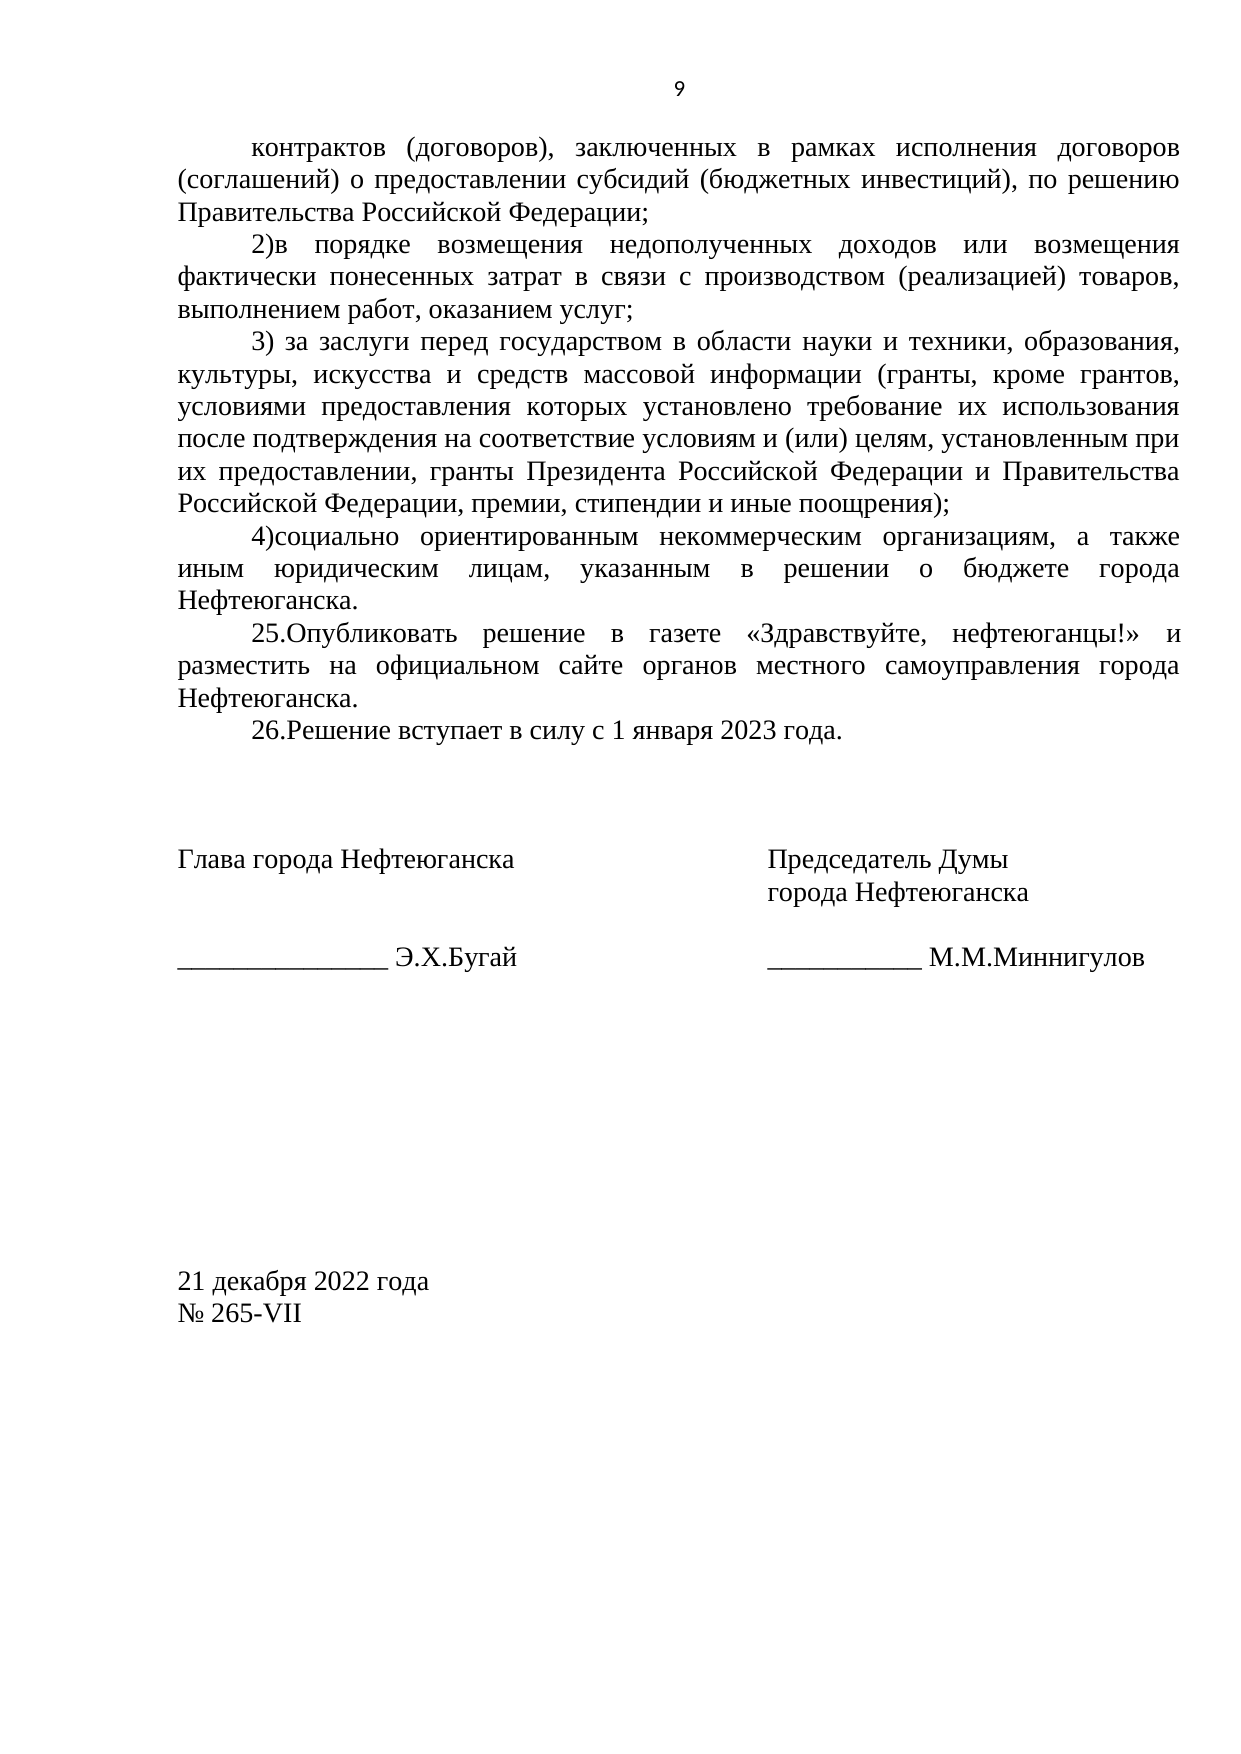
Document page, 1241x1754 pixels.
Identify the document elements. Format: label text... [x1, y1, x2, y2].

text контрактов (договоров), заключенных в рамках исполнения договоров (соглашений) о предоставлении субсидий (бюджетных инвестиций), по решению Правительства Российской Федерации; [177, 130, 1181, 227]
text _______________ Э.Х.Бугай ___________ М.М.Миннигулов [177, 940, 1181, 972]
text 25.Опубликовать решение в газете «Здравствуйте, нефтеюганцы!» и разместить на официальном сайте органов местного самоуправления города Нефтеюганска. [177, 616, 1181, 713]
text 26.Решение вступает в силу с 1 января 2023 года. [177, 713, 1181, 745]
text 3) за заслуги перед государством в области науки и техники, образования, культуры, искусства и средств массовой информации (гранты, кроме грантов, условиями предоставления которых установлено требование их использования после подтверждения на соответствие условиям и (или) целям, установленным при их предоставлении, гранты Президента Российской Федерации и Правительства Российской Федерации, премии, стипендии и иные поощрения); [177, 324, 1181, 519]
text № 265-VII [177, 1296, 1181, 1328]
text 2)в порядке возмещения недополученных доходов или возмещения фактически понесенных затрат в связи с производством (реализацией) товаров, выполнением работ, оказанием услуг; [177, 227, 1181, 324]
text города Нефтеюганска [177, 875, 1181, 907]
text Глава города Нефтеюганска Председатель Думы [177, 843, 1181, 875]
text 21 декабря 2022 года [177, 1264, 1181, 1296]
text 4)социально ориентированным некоммерческим организациям, а также иным юридическим лицам, указанным в решении о бюджете города Нефтеюганска. [177, 519, 1181, 616]
